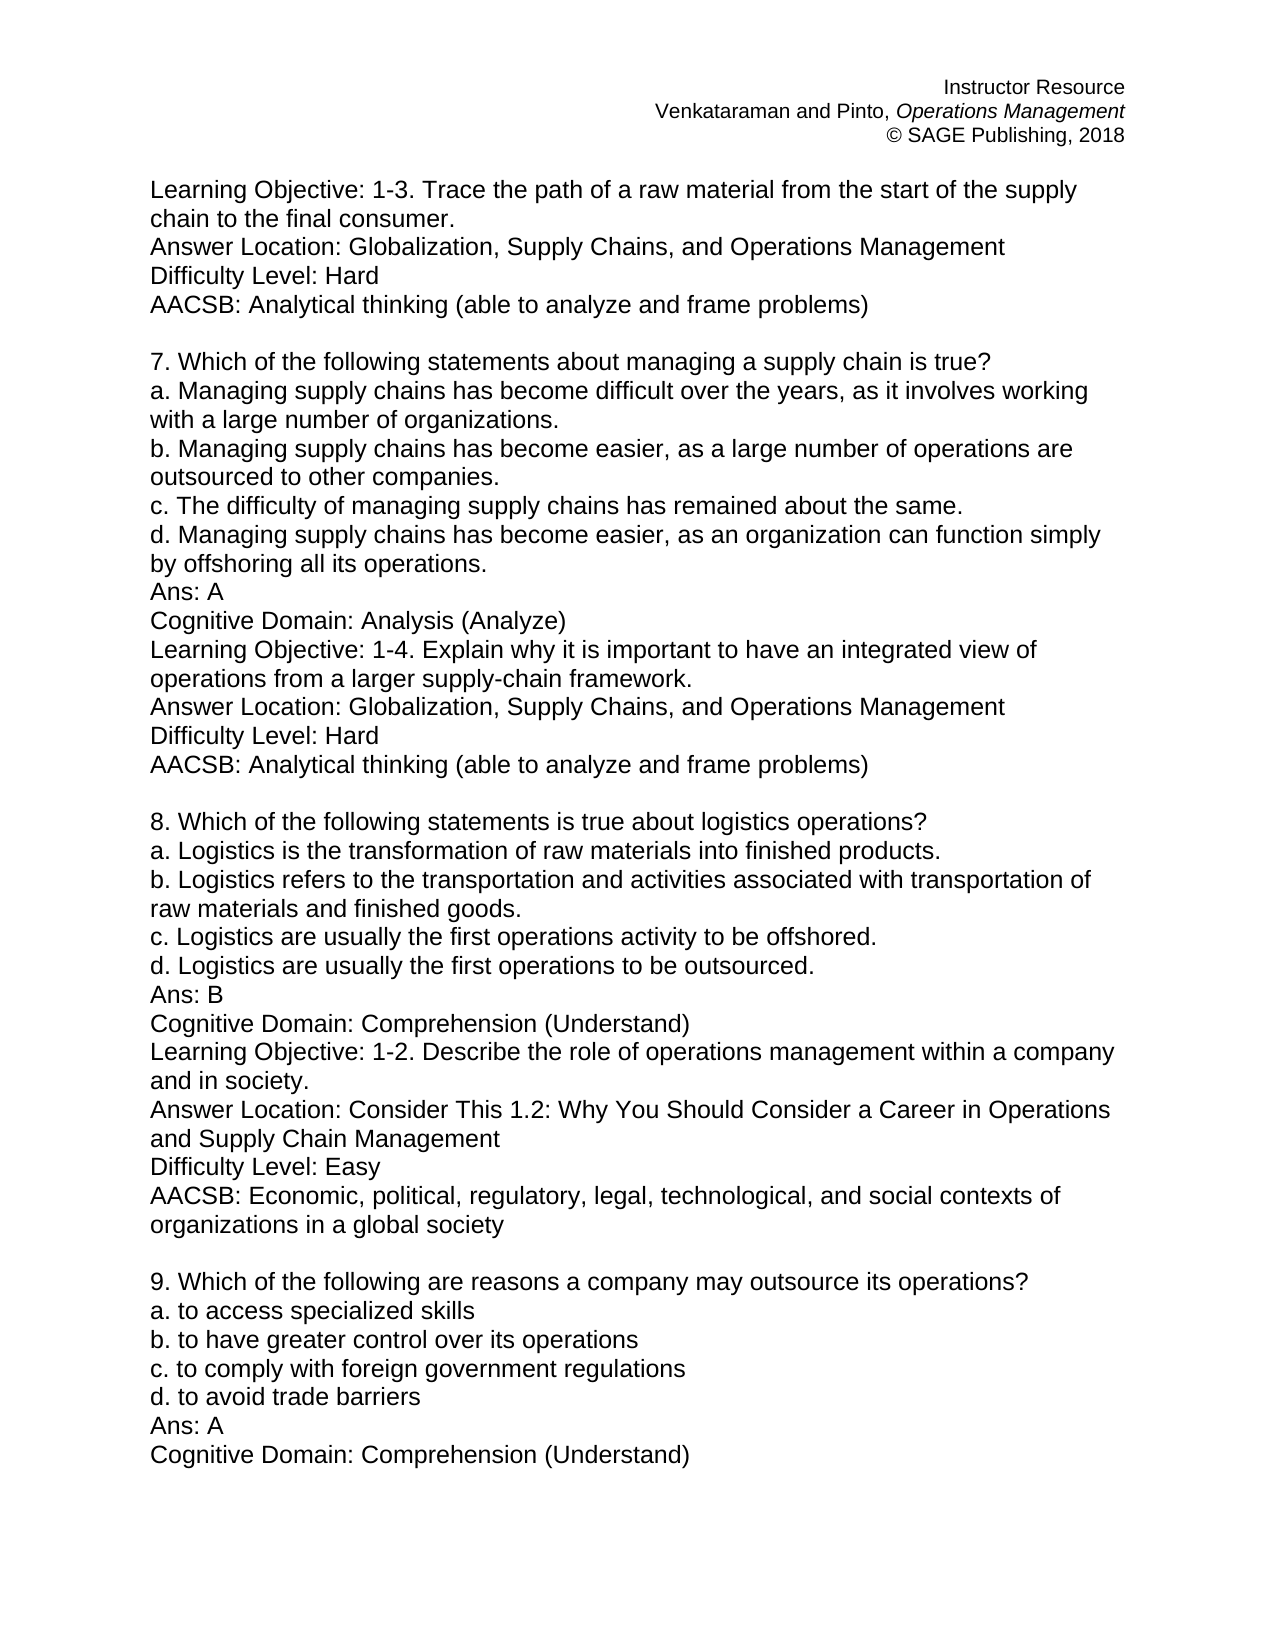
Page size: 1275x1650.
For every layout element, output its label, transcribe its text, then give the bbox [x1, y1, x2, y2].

text Learning Objective: 1-4. Explain why it is important to have an integrated view of operations from a larger supply-chain framework. [150, 635, 1125, 692]
text c. The difficulty of managing supply chains has remained about the same. [150, 491, 1125, 520]
text a. to access specialized skills [150, 1296, 1125, 1325]
text a. Logistics is the transformation of raw materials into finished products. [150, 836, 1125, 865]
text Learning Objective: 1-2. Describe the role of operations management within a company and in society. [150, 1037, 1125, 1095]
text Cognitive Domain: Comprehension (Understand) [150, 1009, 1125, 1037]
text c. to comply with foreign government regulations [150, 1354, 1125, 1382]
text b. to have greater control over its operations [150, 1325, 1125, 1354]
text Answer Location: Consider This 1.2: Why You Should Consider a Career in Operations and Supply Chain Management [150, 1095, 1125, 1152]
text Ans: B [150, 980, 1125, 1009]
text d. to avoid trade barriers [150, 1382, 1125, 1411]
text Learning Objective: 1-3. Trace the path of a raw material from the start of the supply chain to the final consumer. [150, 175, 1125, 232]
text Cognitive Domain: Comprehension (Understand) [150, 1440, 1125, 1469]
text b. Managing supply chains has become easier, as a large number of operations are outsourced to other companies. [150, 434, 1125, 491]
text Difficulty Level: Hard [150, 261, 1125, 290]
text Answer Location: Globalization, Supply Chains, and Operations Management [150, 692, 1125, 721]
text d. Managing supply chains has become easier, as an organization can function simply by offshoring all its operations. [150, 520, 1125, 577]
text AACSB: Analytical thinking (able to analyze and frame problems) [150, 290, 1125, 319]
text Ans: A [150, 1411, 1125, 1440]
text 9. Which of the following are reasons a company may outsource its operations? [150, 1267, 1125, 1296]
text Difficulty Level: Easy [150, 1152, 1125, 1181]
text Difficulty Level: Hard [150, 721, 1125, 750]
text Cognitive Domain: Analysis (Analyze) [150, 606, 1125, 635]
text d. Logistics are usually the first operations to be outsourced. [150, 951, 1125, 980]
text 8. Which of the following statements is true about logistics operations? [150, 807, 1125, 836]
text Answer Location: Globalization, Supply Chains, and Operations Management [150, 232, 1125, 261]
text c. Logistics are usually the first operations activity to be offshored. [150, 922, 1125, 951]
text Ans: A [150, 577, 1125, 606]
text AACSB: Economic, political, regulatory, legal, technological, and social contexts of organizations in a global society [150, 1181, 1125, 1239]
text a. Managing supply chains has become difficult over the years, as it involves working with a large number of organizations. [150, 376, 1125, 434]
text 7. Which of the following statements about managing a supply chain is true? [150, 347, 1125, 376]
text b. Logistics refers to the transportation and activities associated with transportation of raw materials and finished goods. [150, 865, 1125, 922]
text AACSB: Analytical thinking (able to analyze and frame problems) [150, 750, 1125, 779]
